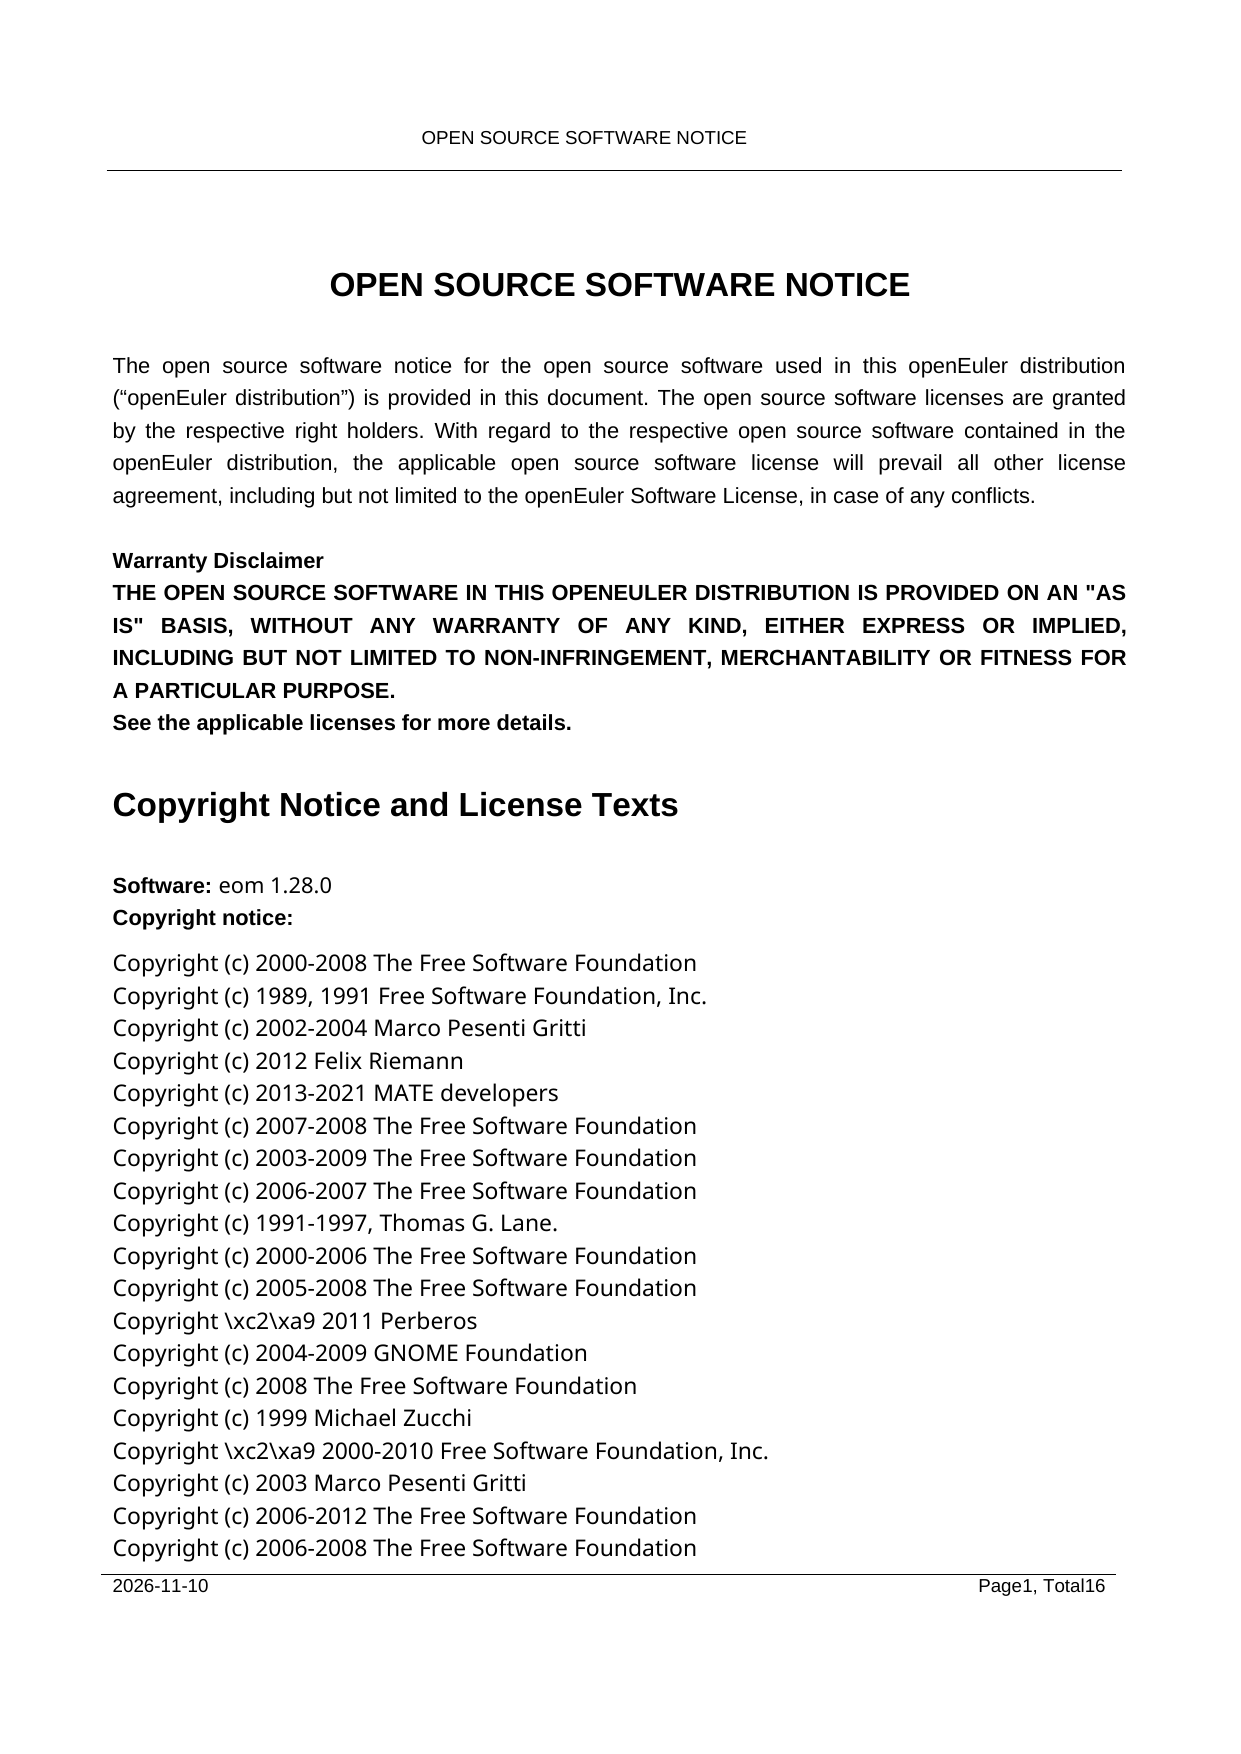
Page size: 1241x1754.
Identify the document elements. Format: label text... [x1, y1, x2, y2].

text Copyright notice: [112, 901, 1128, 934]
text THE OPEN SOURCE SOFTWARE IN THIS OPENEULER DISTRIBUTION IS PROVIDED ON AN "AS IS" BASIS, WITHOUT ANY WARRANTY OF ANY KIND, EITHER EXPRESS OR IMPLIED, INCLUDING BUT NOT LIMITED TO NON-INFRINGEMENT, MERCHANTABILITY OR FITNESS FOR A PARTICULAR PURPOSE. See the applicable licenses for more details. [112, 576, 1128, 739]
text OPEN SOURCE SOFTWARE NOTICE [112, 251, 1128, 316]
title Software: eom 1.28.0 [112, 869, 1128, 901]
text The open source software notice for the open source software used in this openEuler distribution (“openEuler distribution”) is provided in this document. The open source software licenses are granted by the respective right holders. With regard to the respective open source software contained in the openEuler distribution, the applicable open source software license will prevail all other license agreement, including but not limited to the openEuler Software License, in case of any conflicts. [112, 349, 1128, 511]
text Warranty Disclaimer [112, 544, 1128, 576]
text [112, 947, 1128, 1564]
text Copyright Notice and License Texts [112, 771, 1128, 836]
